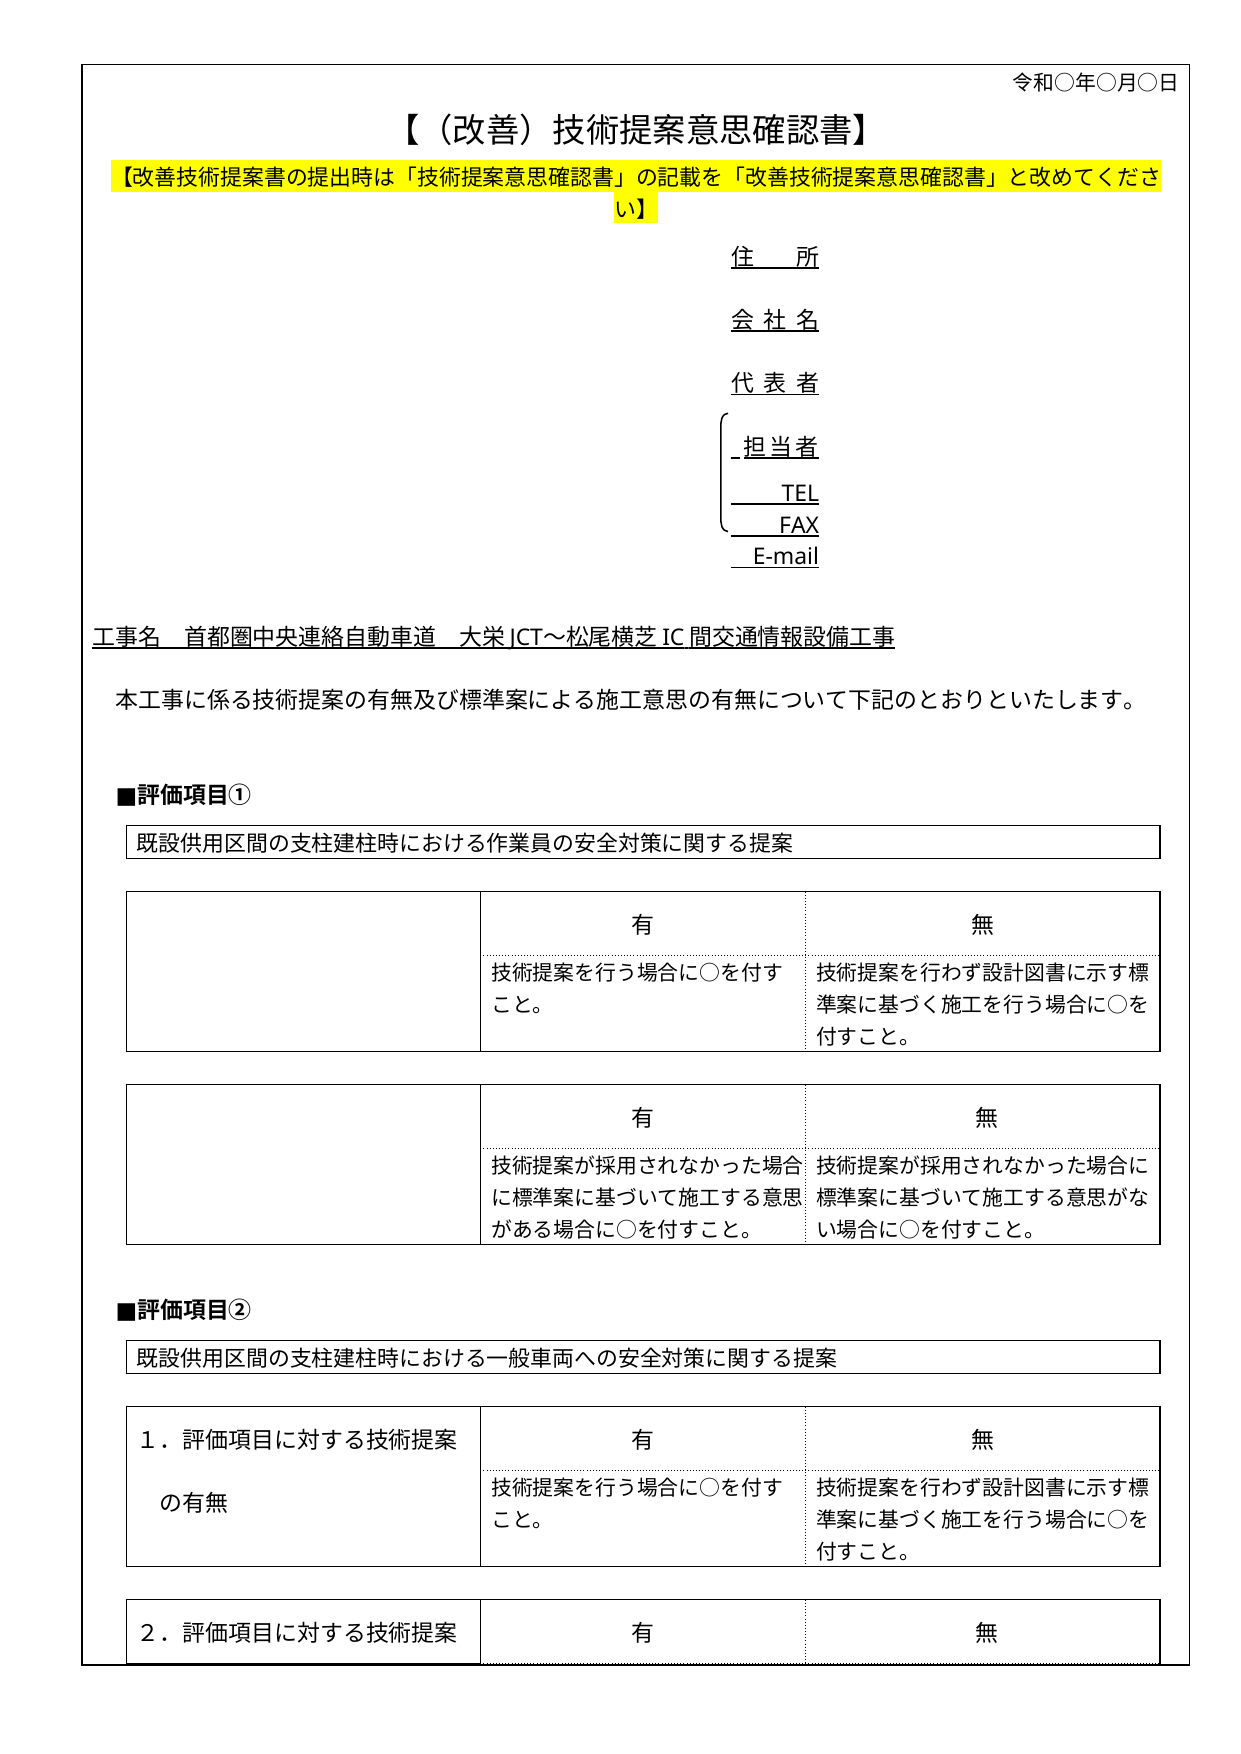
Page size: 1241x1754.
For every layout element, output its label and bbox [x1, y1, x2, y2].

table_header [83, 65, 1189, 1664]
